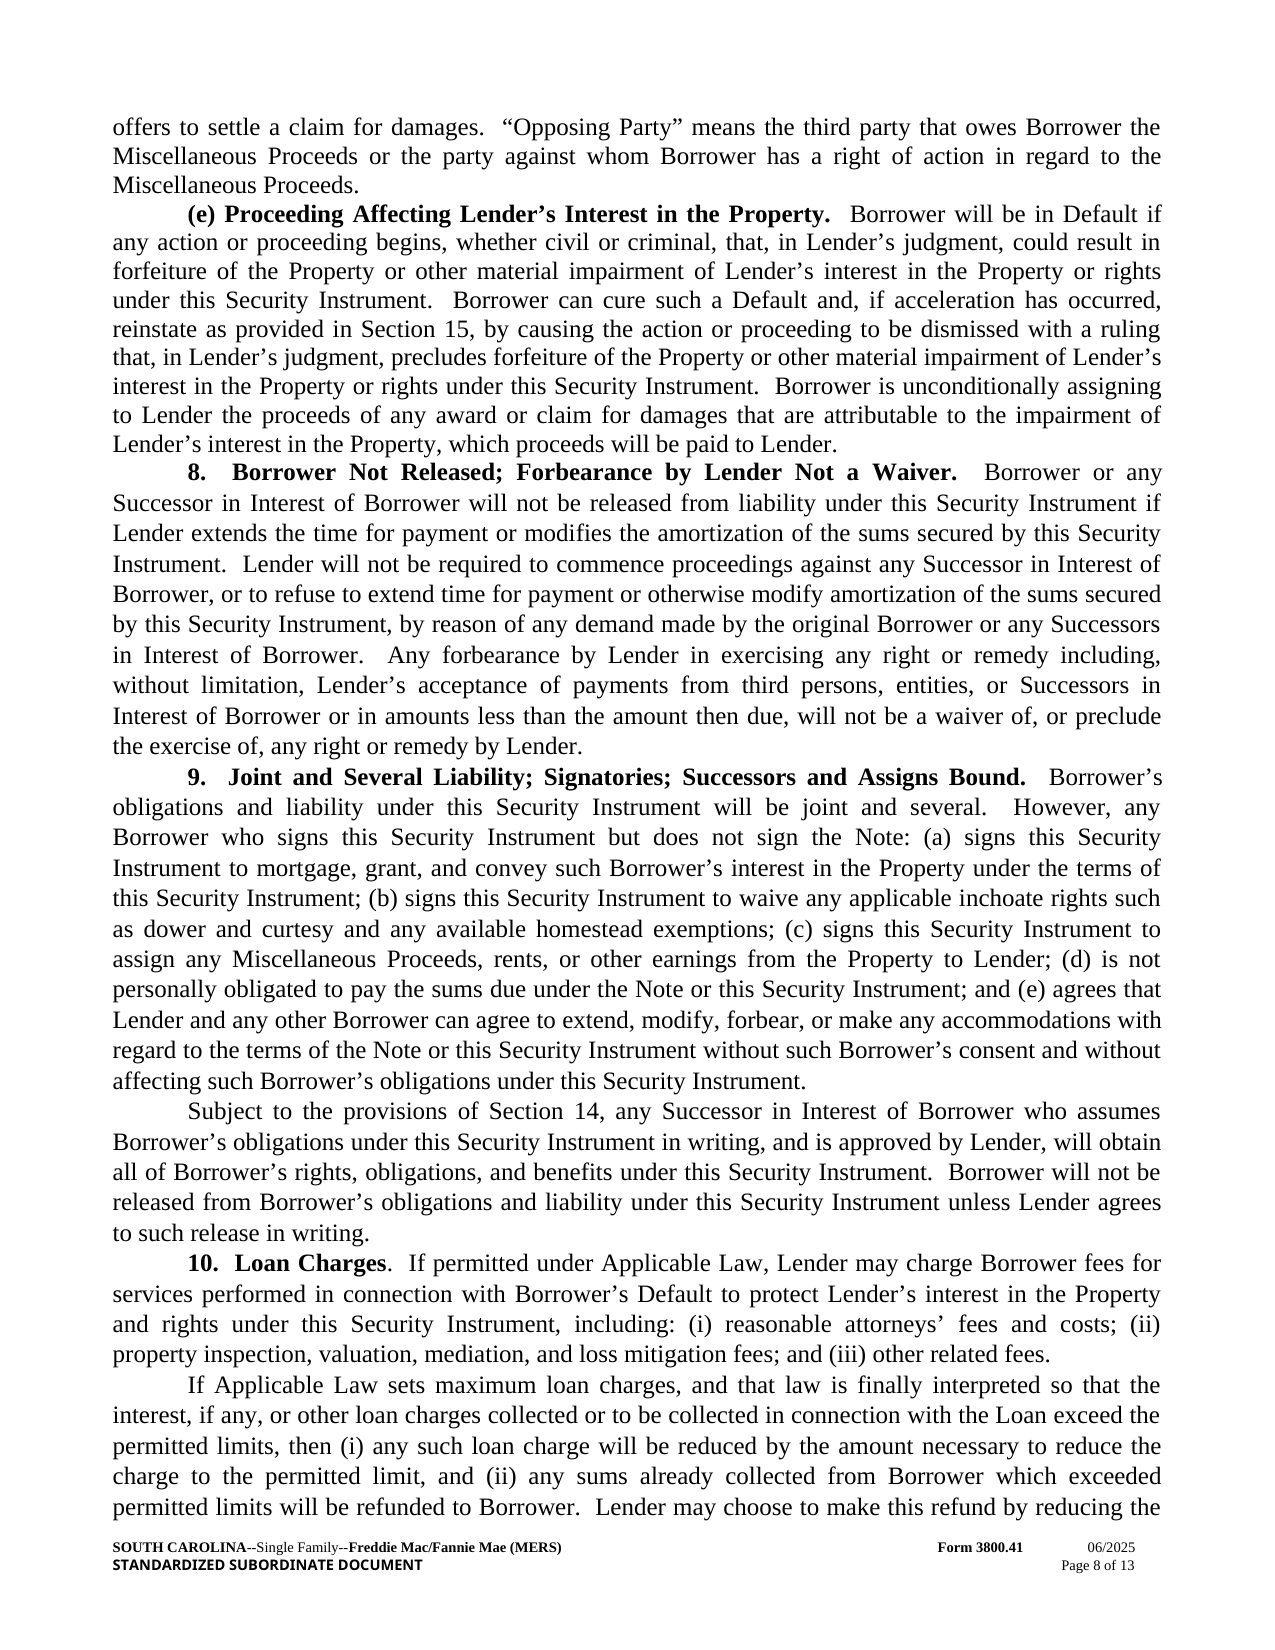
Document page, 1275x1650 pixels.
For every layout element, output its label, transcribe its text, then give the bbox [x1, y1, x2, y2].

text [112, 112, 1162, 199]
text 10. Loan Charges. If permitted under Applicable Law, Lender may charge Borrower fees for services performed in connection with Borrower’s Default to protect Lender’s interest in the Property and rights under this Security Instrument, including: (i) reasonable attorneys’ fees and costs; (ii) property inspection, valuation, mediation, and loss mitigation fees; and (iii) other related fees. [112, 1248, 1162, 1368]
text (e) Proceeding Affecting Lender’s Interest in the Property. Borrower will be in Default if any action or proceeding begins, whether civil or criminal, that, in Lender’s judgment, could result in forfeiture of the Property or other material impairment of Lender’s interest in the Property or rights under this Security Instrument. Borrower can cure such a Default and, if acceleration has occurred, reinstate as provided in Section 15, by causing the action or proceeding to be dismissed with a ruling that, in Lender’s judgment, precludes forfeiture of the Property or other material impairment of Lender’s interest in the Property or rights under this Security Instrument. Borrower is unconditionally assigning to Lender the proceeds of any award or claim for damages that are attributable to the impairment of Lender’s interest in the Property, which proceeds will be paid to Lender. [112, 199, 1162, 457]
text Subject to the provisions of Section 14, any Successor in Interest of Borrower who assumes Borrower’s obligations under this Security Instrument in writing, and is approved by Lender, will obtain all of Borrower’s rights, obligations, and benefits under this Security Instrument. Borrower will not be released from Borrower’s obligations and liability under this Security Instrument unless Lender agrees to such release in writing. [112, 1096, 1162, 1247]
text 9. Joint and Several Liability; Signatories; Successors and Assigns Bound. Borrower’s obligations and liability under this Security Instrument will be joint and several. However, any Borrower who signs this Security Instrument but does not sign the Note: (a) signs this Security Instrument to mortgage, grant, and convey such Borrower’s interest in the Property under the terms of this Security Instrument; (b) signs this Security Instrument to waive any applicable inchoate rights such as dower and curtesy and any available homestead exemptions; (c) signs this Security Instrument to assign any Miscellaneous Proceeds, rents, or other earnings from the Property to Lender; (d) is not personally obligated to pay the sums due under the Note or this Security Instrument; and (e) agrees that Lender and any other Borrower can agree to extend, modify, forbear, or make any accommodations with regard to the terms of the Note or this Security Instrument without such Borrower’s consent and without affecting such Borrower’s obligations under this Security Instrument. [112, 762, 1162, 1094]
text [112, 1370, 1162, 1520]
text 8. Borrower Not Released; Forbearance by Lender Not a Waiver. Borrower or any Successor in Interest of Borrower will not be released from liability under this Security Instrument if Lender extends the time for payment or modifies the amortization of the sums secured by this Security Instrument. Lender will not be required to commence proceedings against any Successor in Interest of Borrower, or to refuse to extend time for payment or otherwise modify amortization of the sums secured by this Security Instrument, by reason of any demand made by the original Borrower or any Successors in Interest of Borrower. Any forbearance by Lender in exercising any right or remedy including, without limitation, Lender’s acceptance of payments from third persons, entities, or Successors in Interest of Borrower or in amounts less than the amount then due, will not be a waiver of, or preclude the exercise of, any right or remedy by Lender. [112, 457, 1162, 760]
